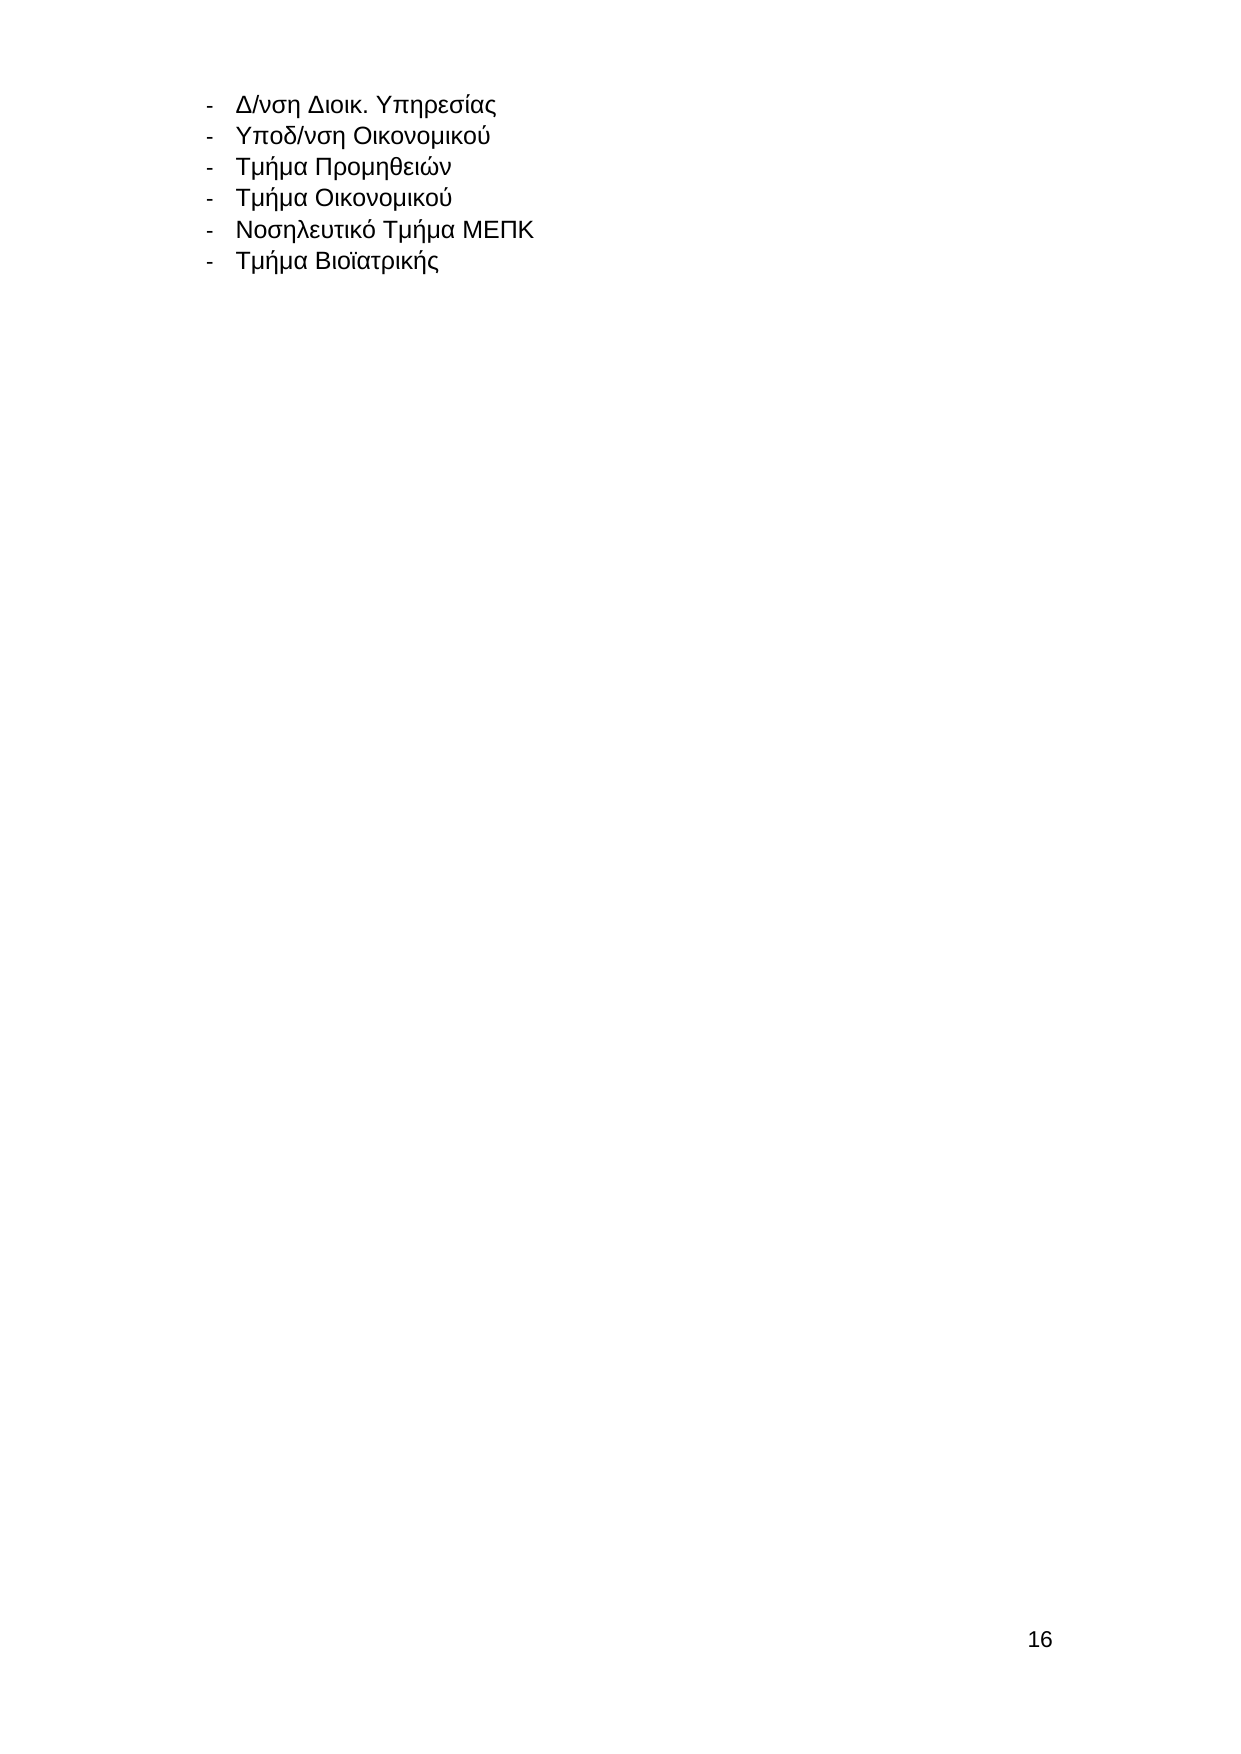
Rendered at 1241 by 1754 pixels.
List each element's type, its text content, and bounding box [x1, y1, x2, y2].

list Τμήμα Βιοϊατρικής [206, 245, 1053, 276]
list Τμήμα Προμηθειών [206, 151, 1053, 182]
list Υποδ/νση Οικονομικού [206, 120, 1053, 151]
list Νοσηλευτικό Τμήμα ΜΕΠΚ [206, 214, 1053, 245]
list Τμήμα Οικονομικού [206, 182, 1053, 214]
list Δ/νση Διοικ. Υπηρεσίας [206, 89, 1053, 120]
